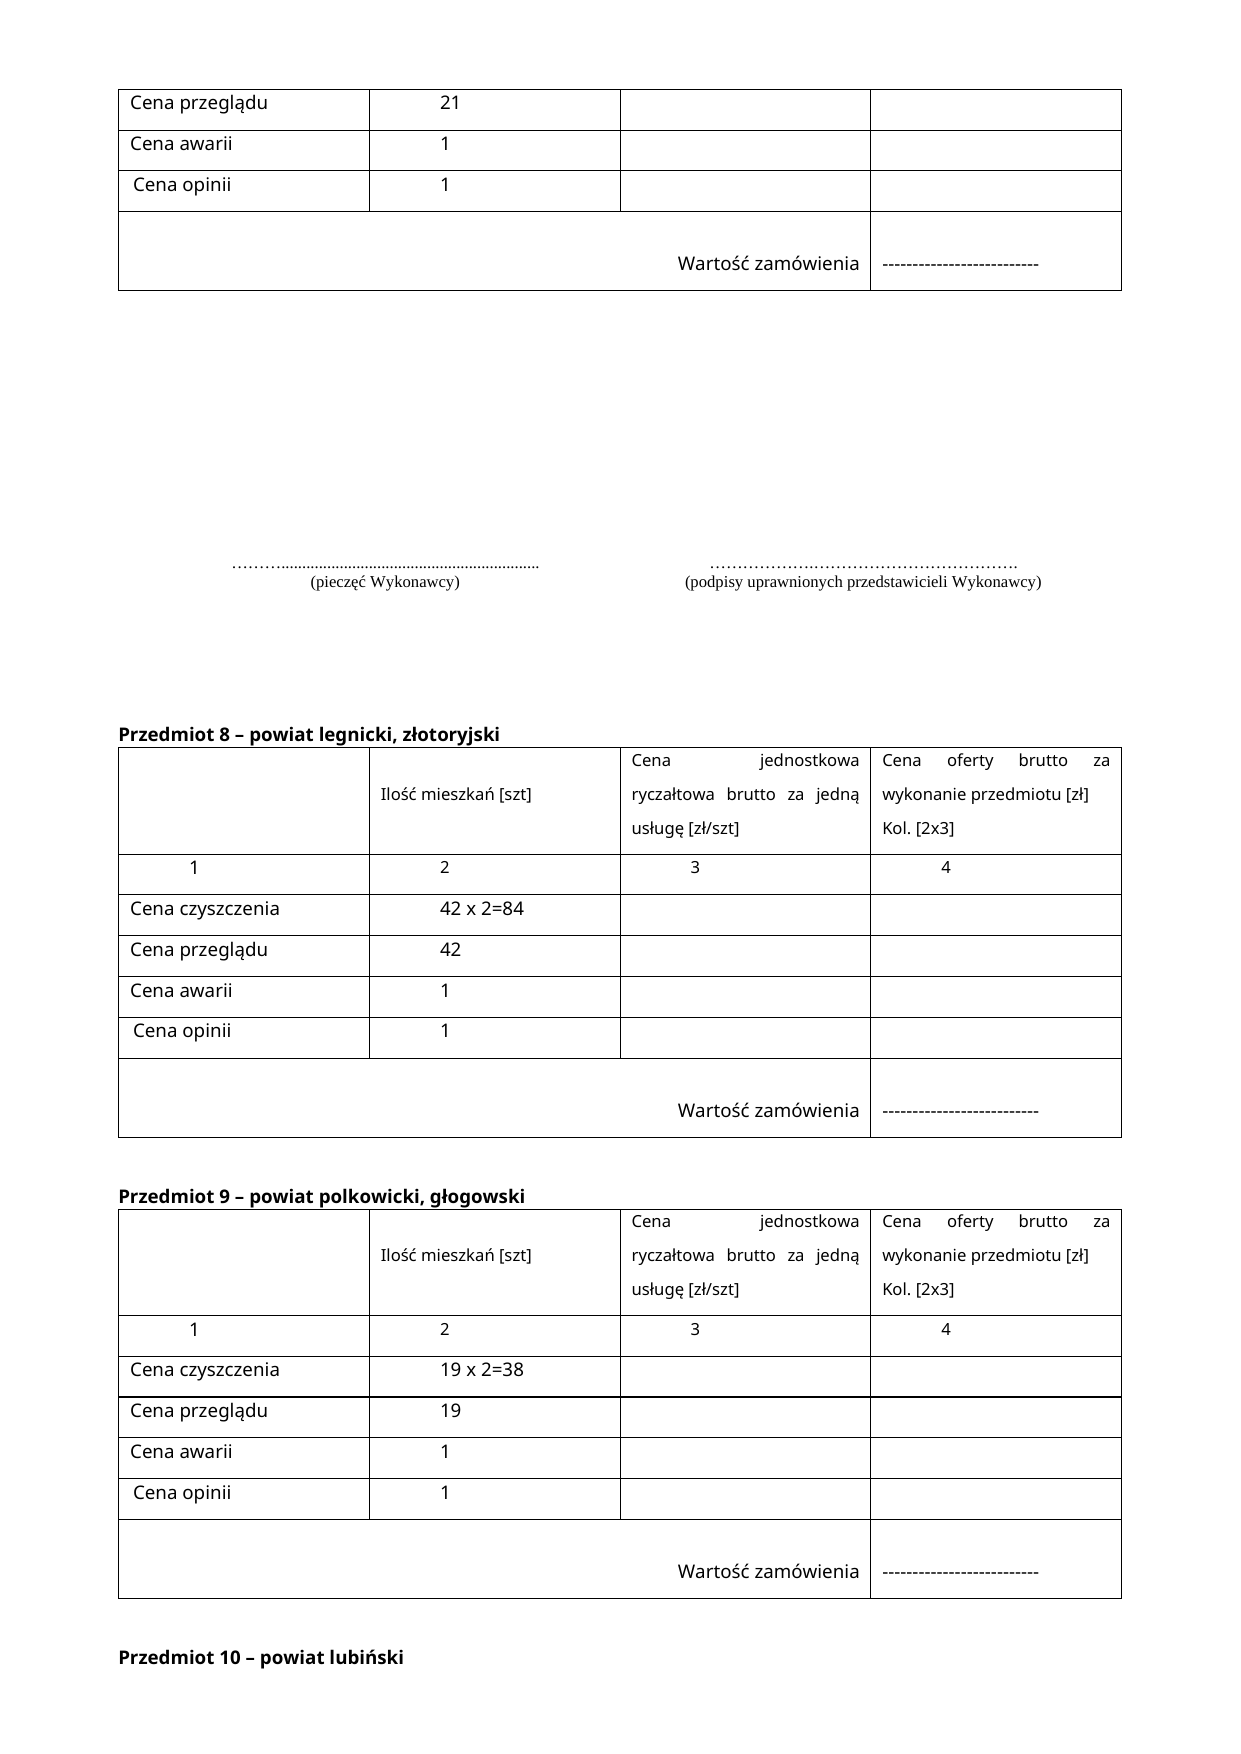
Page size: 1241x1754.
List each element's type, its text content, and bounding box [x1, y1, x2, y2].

table_cell [871, 171, 1121, 211]
table_cell [871, 1398, 1121, 1437]
table_cell Cena czyszczenia [119, 1357, 369, 1396]
table_header Cena jednostkowa ryczałtowa brutto za jedną usługę [zł/szt] [621, 748, 870, 853]
table_cell 19 [370, 1398, 620, 1437]
table_cell 2 [370, 855, 620, 894]
table_cell 4 [871, 1316, 1121, 1356]
table_header Ilość mieszkań [szt] [370, 748, 620, 853]
table_cell Cena przeglądu [119, 936, 369, 976]
table_cell 1 [370, 1018, 620, 1058]
table_cell 1 [119, 855, 369, 894]
table_cell Cena awarii [119, 131, 369, 170]
table_cell [871, 90, 1121, 129]
table_cell 1 [370, 171, 620, 211]
table_cell 42 [370, 936, 620, 976]
table_cell Cena opinii [119, 1018, 369, 1058]
table_cell Wartość zamówienia [119, 1059, 870, 1137]
table_cell [621, 171, 870, 211]
table_cell [621, 1357, 870, 1396]
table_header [621, 1210, 870, 1315]
table_cell [871, 131, 1121, 170]
table_cell [871, 1438, 1121, 1478]
table_header ……….............................................................. (pieczęć Wykonawcy) [142, 553, 620, 591]
table_cell [621, 90, 870, 129]
table_cell Cena przeglądu [119, 90, 369, 129]
table_cell [871, 977, 1121, 1017]
table_header Cena oferty brutto za wykonanie przedmiotu [zł] Kol. [2x3] [871, 748, 1121, 853]
table_cell [621, 1398, 870, 1437]
table_cell 1 [119, 1316, 369, 1356]
table_cell -------------------------- [871, 1059, 1121, 1137]
text Przedmiot 8 – powiat legnicki, złotoryjski [118, 722, 1122, 747]
table_cell 1 [370, 1438, 620, 1478]
table_cell [871, 895, 1121, 935]
table_cell -------------------------- [871, 212, 1121, 290]
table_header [871, 1210, 1121, 1315]
table_header [119, 748, 369, 853]
table_cell Cena przeglądu [119, 1398, 369, 1437]
table_header [119, 1210, 369, 1315]
table_cell 1 [370, 1479, 620, 1519]
text Przedmiot 9 – powiat polkowicki, głogowski [118, 1183, 1122, 1209]
table_cell 3 [621, 1316, 870, 1356]
table_cell Cena awarii [119, 977, 369, 1017]
table_cell 3 [621, 855, 870, 894]
table_cell Wartość zamówienia [119, 212, 870, 290]
table_cell [621, 1479, 870, 1519]
table_cell Wartość zamówienia [119, 1520, 870, 1598]
table_cell [621, 1018, 870, 1058]
table_cell [621, 1438, 870, 1478]
table_cell 21 [370, 90, 620, 129]
table_cell Cena opinii [119, 1479, 369, 1519]
table_cell Cena awarii [119, 1438, 369, 1478]
table_cell [621, 895, 870, 935]
table_cell 1 [370, 131, 620, 170]
text Przedmiot 10 – powiat lubiński [118, 1644, 1122, 1670]
table_cell Cena opinii [119, 171, 369, 211]
table_cell 42 x 2=84 [370, 895, 620, 935]
table_cell [871, 1479, 1121, 1519]
table_header Ilość mieszkań [szt] [370, 1210, 620, 1315]
table_cell [871, 1018, 1121, 1058]
table_cell [871, 936, 1121, 976]
table_cell 4 [871, 855, 1121, 894]
table_cell [621, 977, 870, 1017]
table_cell 2 [370, 1316, 620, 1356]
table_cell Cena czyszczenia [119, 895, 369, 935]
table_cell [621, 131, 870, 170]
table_cell [621, 936, 870, 976]
table_cell 19 x 2=38 [370, 1357, 620, 1396]
table_cell [871, 1357, 1121, 1396]
table_cell -------------------------- [871, 1520, 1121, 1598]
table_header ……………….………………………………. (podpisy uprawnionych przedstawicieli Wykonawcy) [620, 553, 1098, 591]
table_cell 1 [370, 977, 620, 1017]
